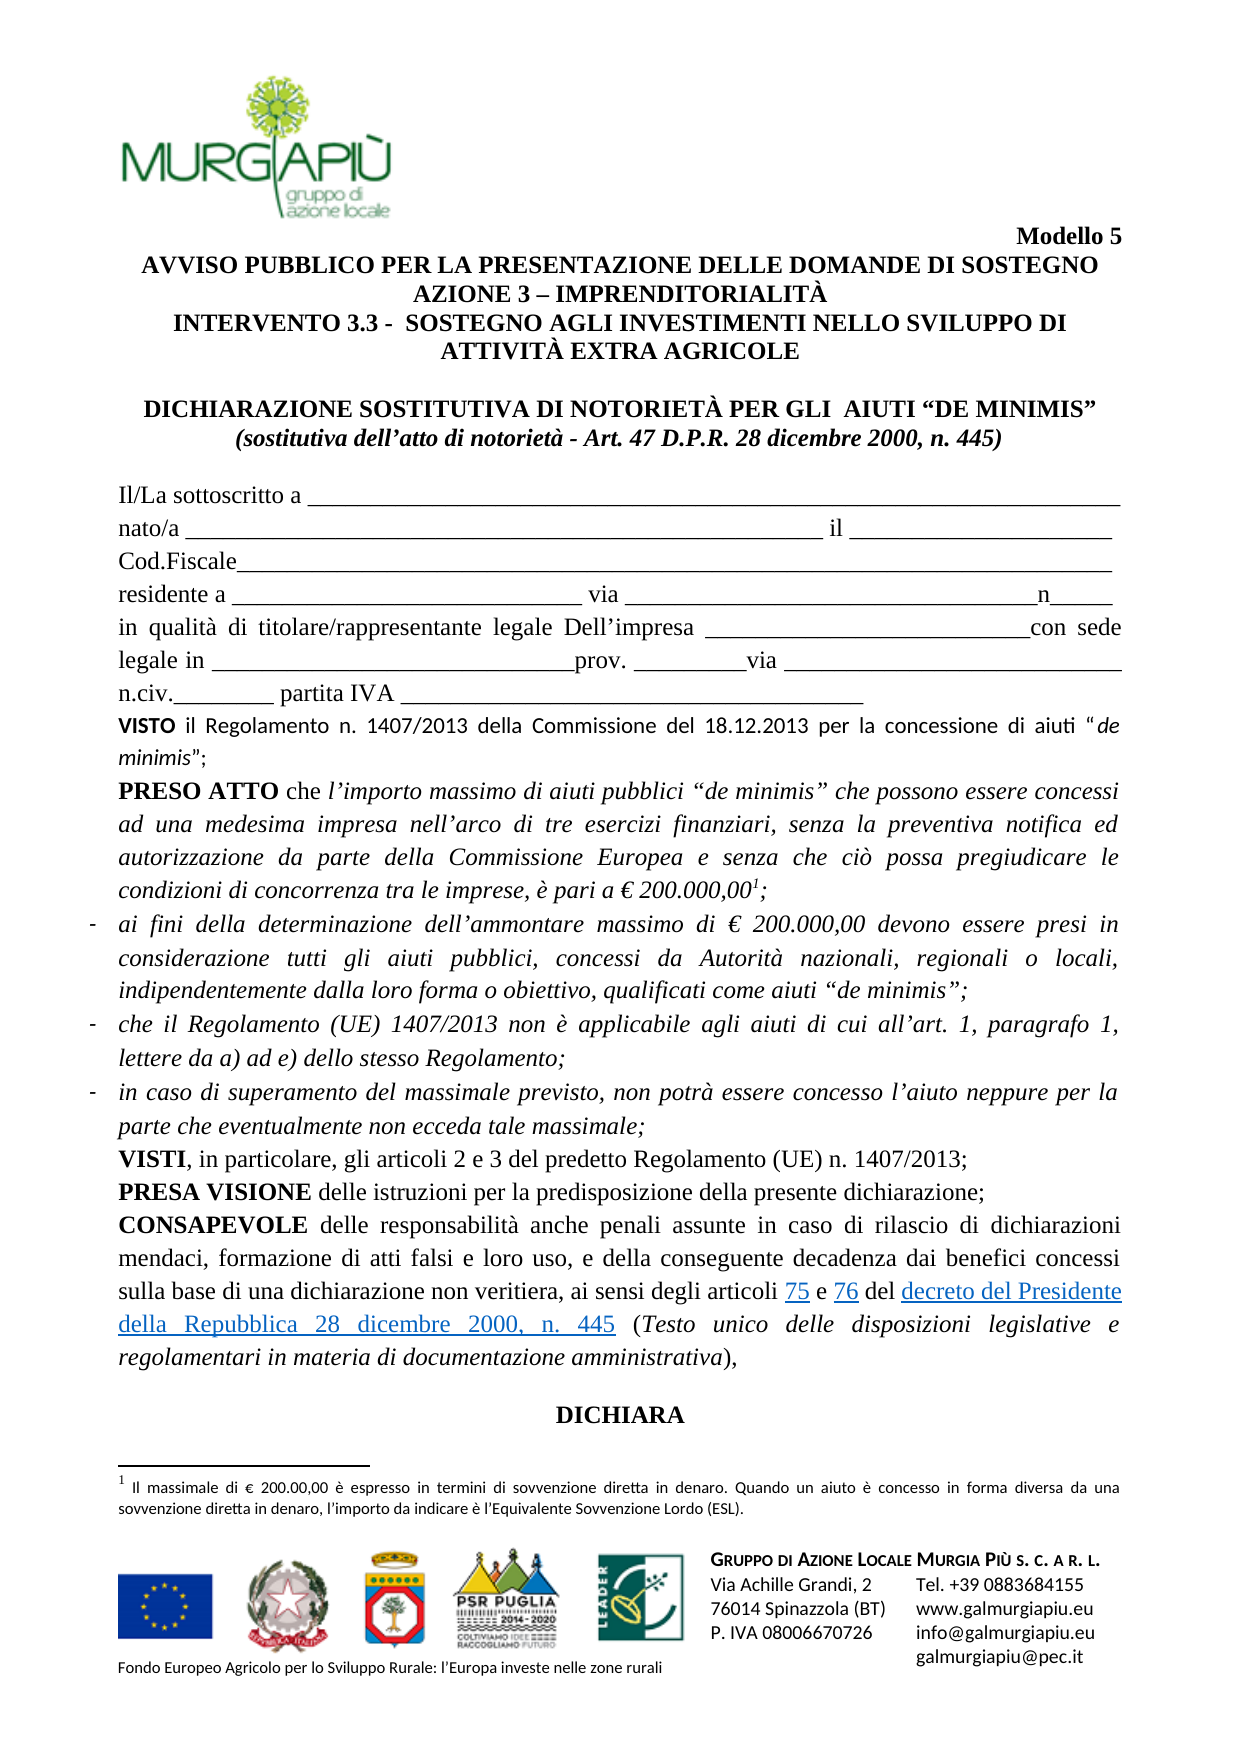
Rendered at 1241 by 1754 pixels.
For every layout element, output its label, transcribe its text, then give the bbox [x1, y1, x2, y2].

text AZIONE 3 – IMPRENDITORIALITÀ [118, 279, 1122, 308]
list VISTO il Regolamento n. 1407/2013 della Commissione del 18.12.2013 per la concessione di aiuti “de minimis”; [118, 711, 1122, 772]
list in caso di superamento del massimale previsto, non potrà essere concesso l’aiuto neppure per la parte che eventualmente non ecceda tale massimale; [88, 1076, 1122, 1140]
text Cod.Fiscale______________________________________________________________________ [118, 546, 1122, 575]
text residente a ____________________________ via _________________________________n_____ [118, 579, 1122, 608]
text PRESA VISIONE delle istruzioni per la predisposizione della presente dichiarazione; [118, 1177, 1122, 1206]
text AVVISO PUBBLICO PER LA PRESENTAZIONE DELLE DOMANDE DI SOSTEGNO [118, 250, 1122, 279]
text DICHIARA [118, 1400, 1122, 1429]
text Il/La sottoscritto a _________________________________________________________________ [118, 480, 1122, 509]
text Modello 5 [118, 221, 1122, 250]
text PRESO ATTO che l’importo massimo di aiuti pubblici “de minimis” che possono essere concessi ad una medesima impresa nell’arco di tre esercizi finanziari, senza la preventiva notifica ed autorizzazione da parte della Commissione Europea e senza che ciò possa pregiudicare le condizioni di concorrenza tra le imprese, è pari a € 200.000,00; [118, 776, 1122, 903]
text CONSAPEVOLE delle responsabilità anche penali assunte in caso di rilascio di dichiarazioni mendaci, formazione di atti falsi e loro uso, e della conseguente decadenza dai benefici concessi sulla base di una dichiarazione non veritiera, ai sensi degli articoli 75 e 76 del decreto del Presidente della Repubblica 28 dicembre 2000, n. 445 (Testo unico delle disposizioni legislative e regolamentari in materia di documentazione amministrativa), [118, 1210, 1122, 1371]
text nato/a ___________________________________________________ il _____________________ [118, 513, 1122, 542]
list che il Regolamento (UE) 1407/2013 non è applicabile agli aiuti di cui all’art. 1, paragrafo 1, lettere da a) ad e) dello stesso Regolamento; [88, 1009, 1122, 1072]
text (sostitutiva dell’atto di notorietà - Art. 47 D.P.R. 28 dicembre 2000, n. 445) [118, 423, 1122, 451]
text in qualità di titolare/rappresentante legale Dell’impresa __________________________con sede legale in _____________________________prov. _________via ___________________________ n.civ.________ partita IVA _____________________________________ [118, 612, 1122, 707]
picture [118, 73, 396, 222]
text VISTI, in particolare, gli articoli 2 e 3 del predetto Regolamento (UE) n. 1407/2013; [118, 1144, 1122, 1173]
text INTERVENTO 3.3 - SOSTEGNO AGLI INVESTIMENTI NELLO SVILUPPO DI ATTIVITÀ EXTRA AGRICOLE [118, 308, 1122, 365]
picture [118, 1546, 688, 1658]
text DICHIARAZIONE SOSTITUTIVA DI NOTORIETÀ PER GLI AIUTI “DE MINIMIS” [118, 394, 1122, 423]
list ai fini della determinazione dell’ammontare massimo di € 200.000,00 devono essere presi in considerazione tutti gli aiuti pubblici, concessi da Autorità nazionali, regionali o locali, indipendentemente dalla loro forma o obiettivo, qualificati come aiuti “de minimis”; [88, 908, 1122, 1004]
